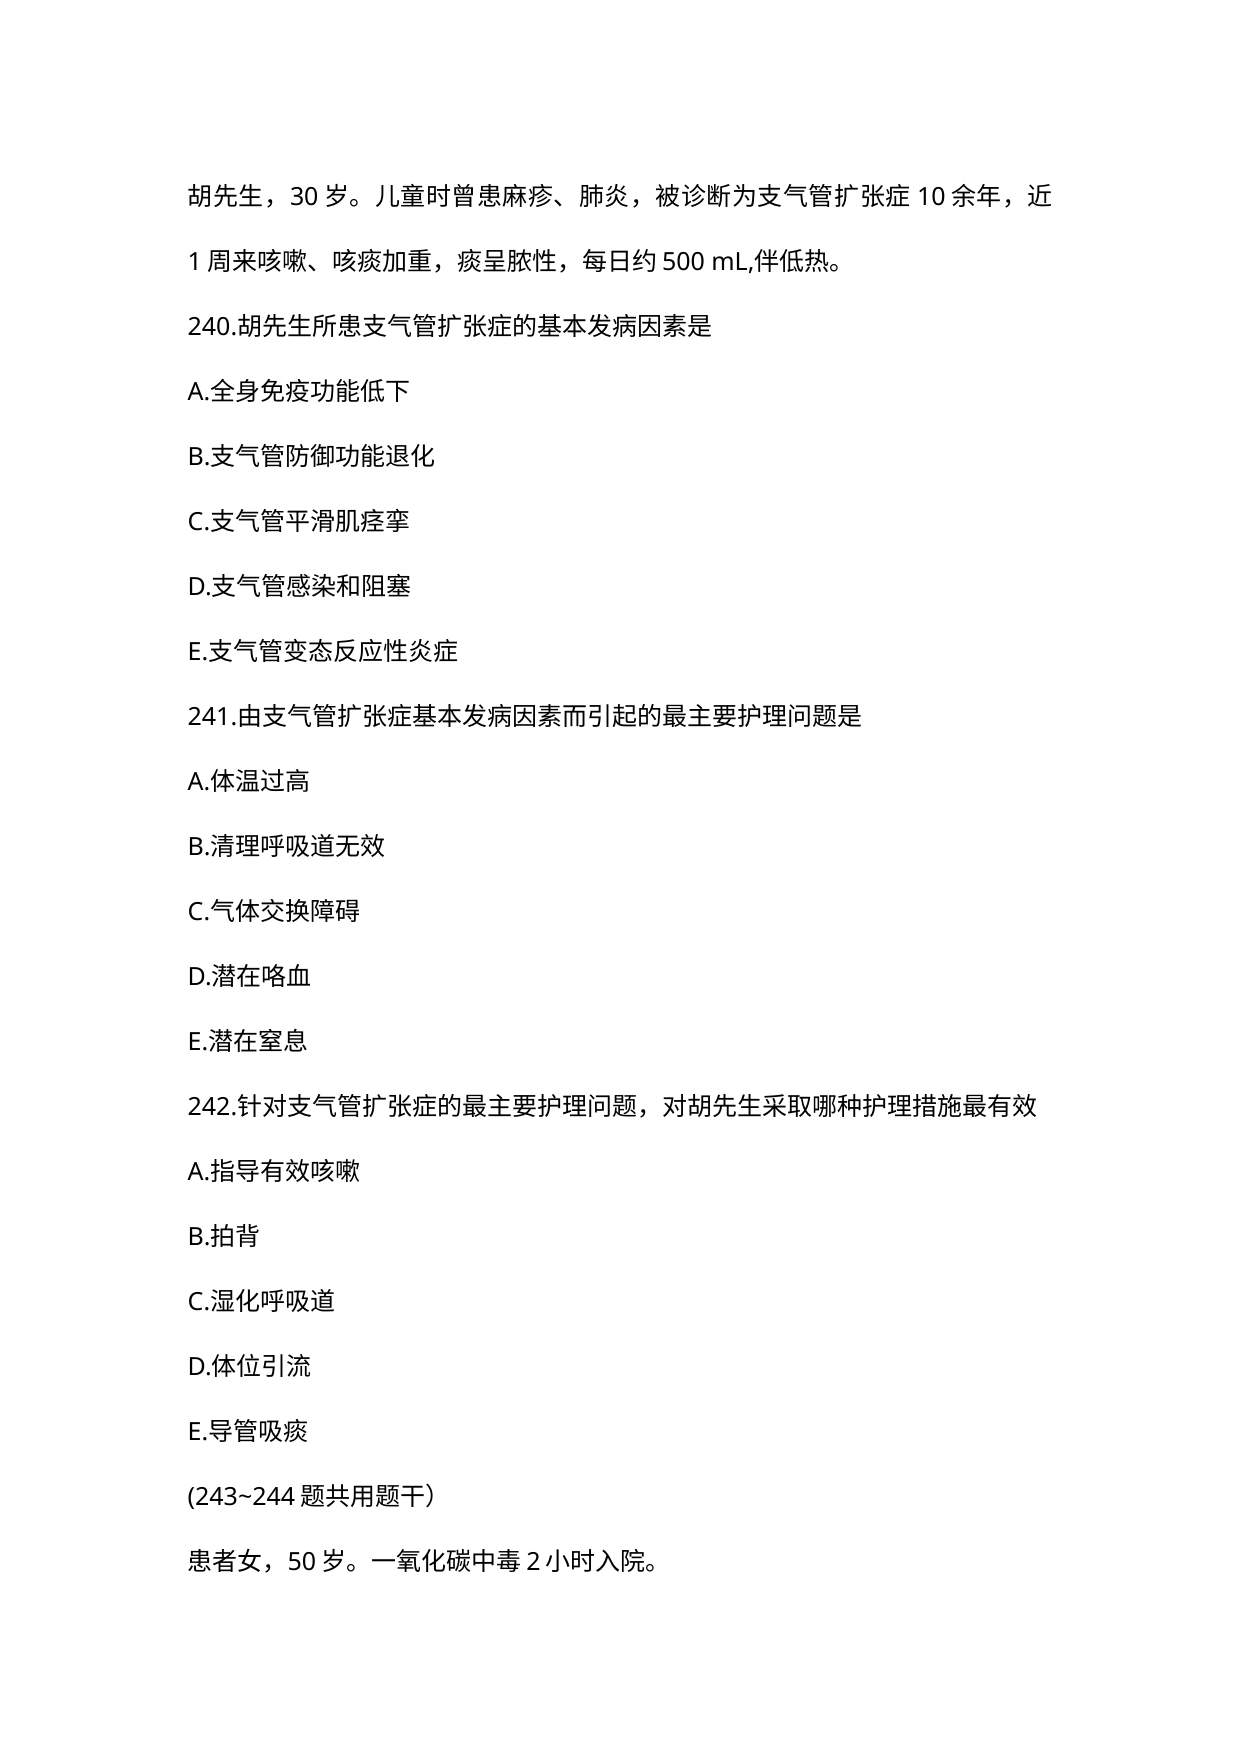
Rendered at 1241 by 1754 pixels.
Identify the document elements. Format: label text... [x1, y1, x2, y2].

text 242.针对支气管扩张症的最主要护理问题，对胡先生采取哪种护理措施最有效 [187, 1072, 1053, 1137]
text E.导管吸痰 [187, 1397, 1053, 1462]
text (243~244题共用题干） [187, 1462, 1053, 1527]
text D.潜在咯血 [187, 942, 1053, 1007]
text A.体温过高 [187, 747, 1053, 812]
text E.支气管变态反应性炎症 [187, 617, 1053, 682]
text E.潜在窒息 [187, 1007, 1053, 1072]
text B.支气管防御功能退化 [187, 422, 1053, 487]
text 胡先生，30岁。儿童时曾患麻疹、肺炎，被诊断为支气管扩张症10余年，近1周来咳嗽、咳痰加重，痰呈脓性，每日约500 mL,伴低热。 [187, 162, 1053, 292]
text A.指导有效咳嗽 [187, 1137, 1053, 1202]
text 240.胡先生所患支气管扩张症的基本发病因素是 [187, 292, 1053, 357]
text D.支气管感染和阻塞 [187, 552, 1053, 617]
text 241.由支气管扩张症基本发病因素而引起的最主要护理问题是 [187, 682, 1053, 747]
text C.气体交换障碍 [187, 877, 1053, 942]
text D.体位引流 [187, 1332, 1053, 1397]
text B.拍背 [187, 1202, 1053, 1267]
text C.湿化呼吸道 [187, 1267, 1053, 1332]
text 患者女，50岁。一氧化碳中毒2小时入院。 [187, 1527, 1053, 1592]
text C.支气管平滑肌痉挛 [187, 487, 1053, 552]
text A.全身免疫功能低下 [187, 357, 1053, 422]
text B.清理呼吸道无效 [187, 812, 1053, 877]
